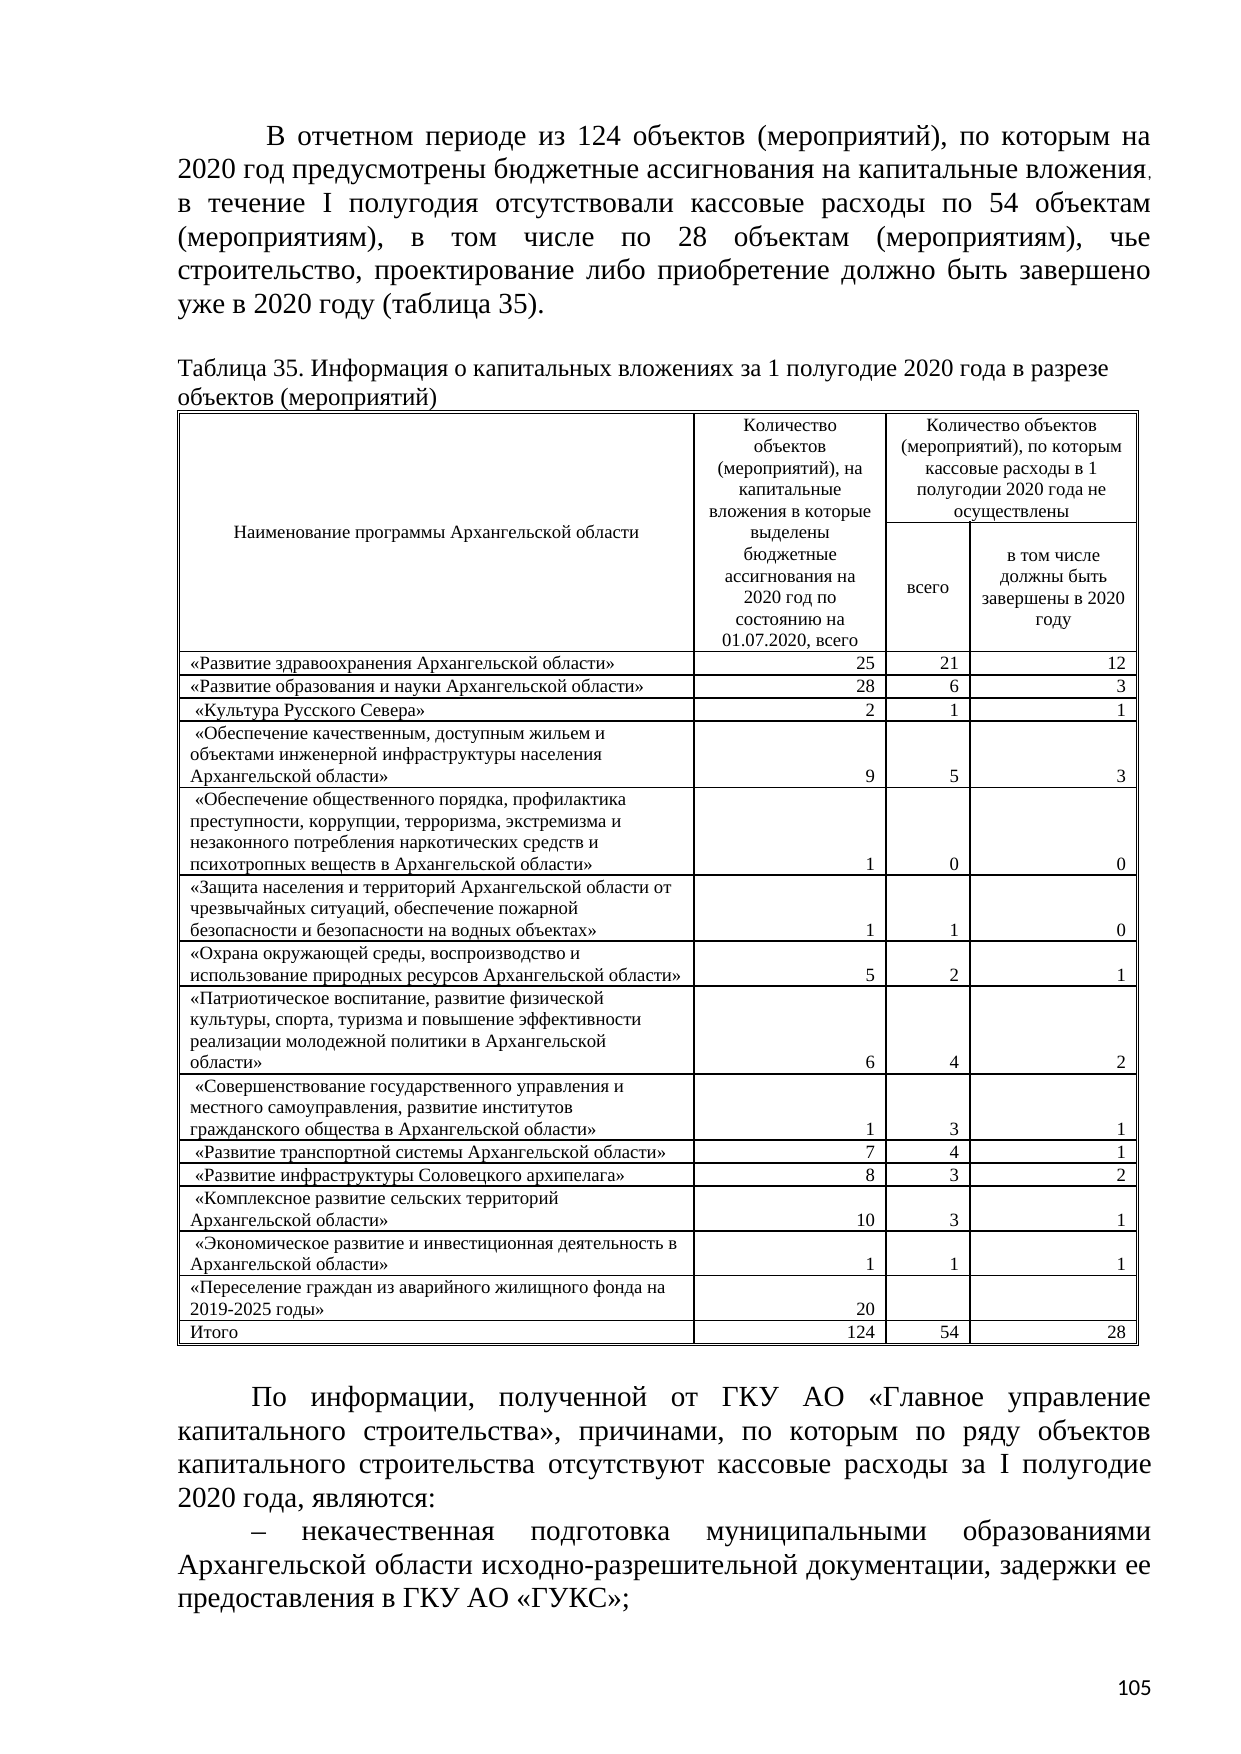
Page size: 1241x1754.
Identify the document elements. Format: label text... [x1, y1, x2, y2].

text Таблица 35. Информация о капитальных вложениях за 1 полугодие 2020 года в разрезе объектов (мероприятий) [177, 353, 1152, 410]
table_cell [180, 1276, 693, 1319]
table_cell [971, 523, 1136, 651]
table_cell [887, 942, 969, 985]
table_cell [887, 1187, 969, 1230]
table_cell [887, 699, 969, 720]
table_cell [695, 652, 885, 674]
text В отчетном периоде из 124 объектов (мероприятий), по которым на 2020 год предусмотрены бюджетные ассигнования на капитальные вложения, в течение I полугодия отсутствовали кассовые расходы по 54 объектам (мероприятиям), в том числе по 28 объектам (мероприятиям), чье строительство, проектирование либо приобретение должно быть завершено уже в 2020 году (таблица 35). [177, 118, 1152, 319]
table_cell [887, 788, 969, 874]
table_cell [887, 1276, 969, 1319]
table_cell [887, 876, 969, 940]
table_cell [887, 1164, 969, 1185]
text По информации, полученной от ГКУ АО «Главное управление капитального строительства», причинами, по которым по ряду объектов капитального строительства отсутствуют кассовые расходы за I полугодие 2020 года, являются: [177, 1379, 1152, 1513]
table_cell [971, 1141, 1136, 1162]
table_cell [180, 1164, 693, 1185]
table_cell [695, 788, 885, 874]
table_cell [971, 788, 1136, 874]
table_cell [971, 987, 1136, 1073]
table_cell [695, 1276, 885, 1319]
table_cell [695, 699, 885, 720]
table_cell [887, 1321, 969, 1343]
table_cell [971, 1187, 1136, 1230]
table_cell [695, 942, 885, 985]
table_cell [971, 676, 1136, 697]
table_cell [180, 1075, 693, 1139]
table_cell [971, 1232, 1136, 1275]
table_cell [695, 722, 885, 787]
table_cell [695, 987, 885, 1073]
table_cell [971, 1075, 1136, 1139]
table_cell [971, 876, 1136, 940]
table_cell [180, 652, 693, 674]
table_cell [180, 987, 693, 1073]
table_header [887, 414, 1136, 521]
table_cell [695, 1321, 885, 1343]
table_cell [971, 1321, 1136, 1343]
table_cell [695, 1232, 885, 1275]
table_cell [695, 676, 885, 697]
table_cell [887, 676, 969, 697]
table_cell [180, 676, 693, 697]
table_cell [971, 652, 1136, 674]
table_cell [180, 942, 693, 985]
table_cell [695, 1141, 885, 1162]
text – некачественная подготовка муниципальными образованиями Архангельской области исходно-разрешительной документации, задержки ее предоставления в ГКУ АО «ГУКС»; [177, 1513, 1152, 1614]
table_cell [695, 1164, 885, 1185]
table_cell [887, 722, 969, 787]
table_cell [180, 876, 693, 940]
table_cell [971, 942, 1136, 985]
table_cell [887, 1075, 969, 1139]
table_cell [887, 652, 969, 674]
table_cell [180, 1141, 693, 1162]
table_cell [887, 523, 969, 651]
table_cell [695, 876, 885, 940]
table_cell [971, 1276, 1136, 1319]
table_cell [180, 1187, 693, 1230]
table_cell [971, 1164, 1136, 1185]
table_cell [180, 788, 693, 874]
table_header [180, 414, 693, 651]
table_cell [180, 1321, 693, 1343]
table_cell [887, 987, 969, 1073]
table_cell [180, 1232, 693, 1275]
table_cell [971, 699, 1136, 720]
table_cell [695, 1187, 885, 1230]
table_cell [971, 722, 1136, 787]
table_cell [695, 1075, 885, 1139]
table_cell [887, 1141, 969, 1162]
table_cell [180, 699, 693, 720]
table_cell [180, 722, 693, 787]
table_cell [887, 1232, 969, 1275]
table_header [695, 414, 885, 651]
